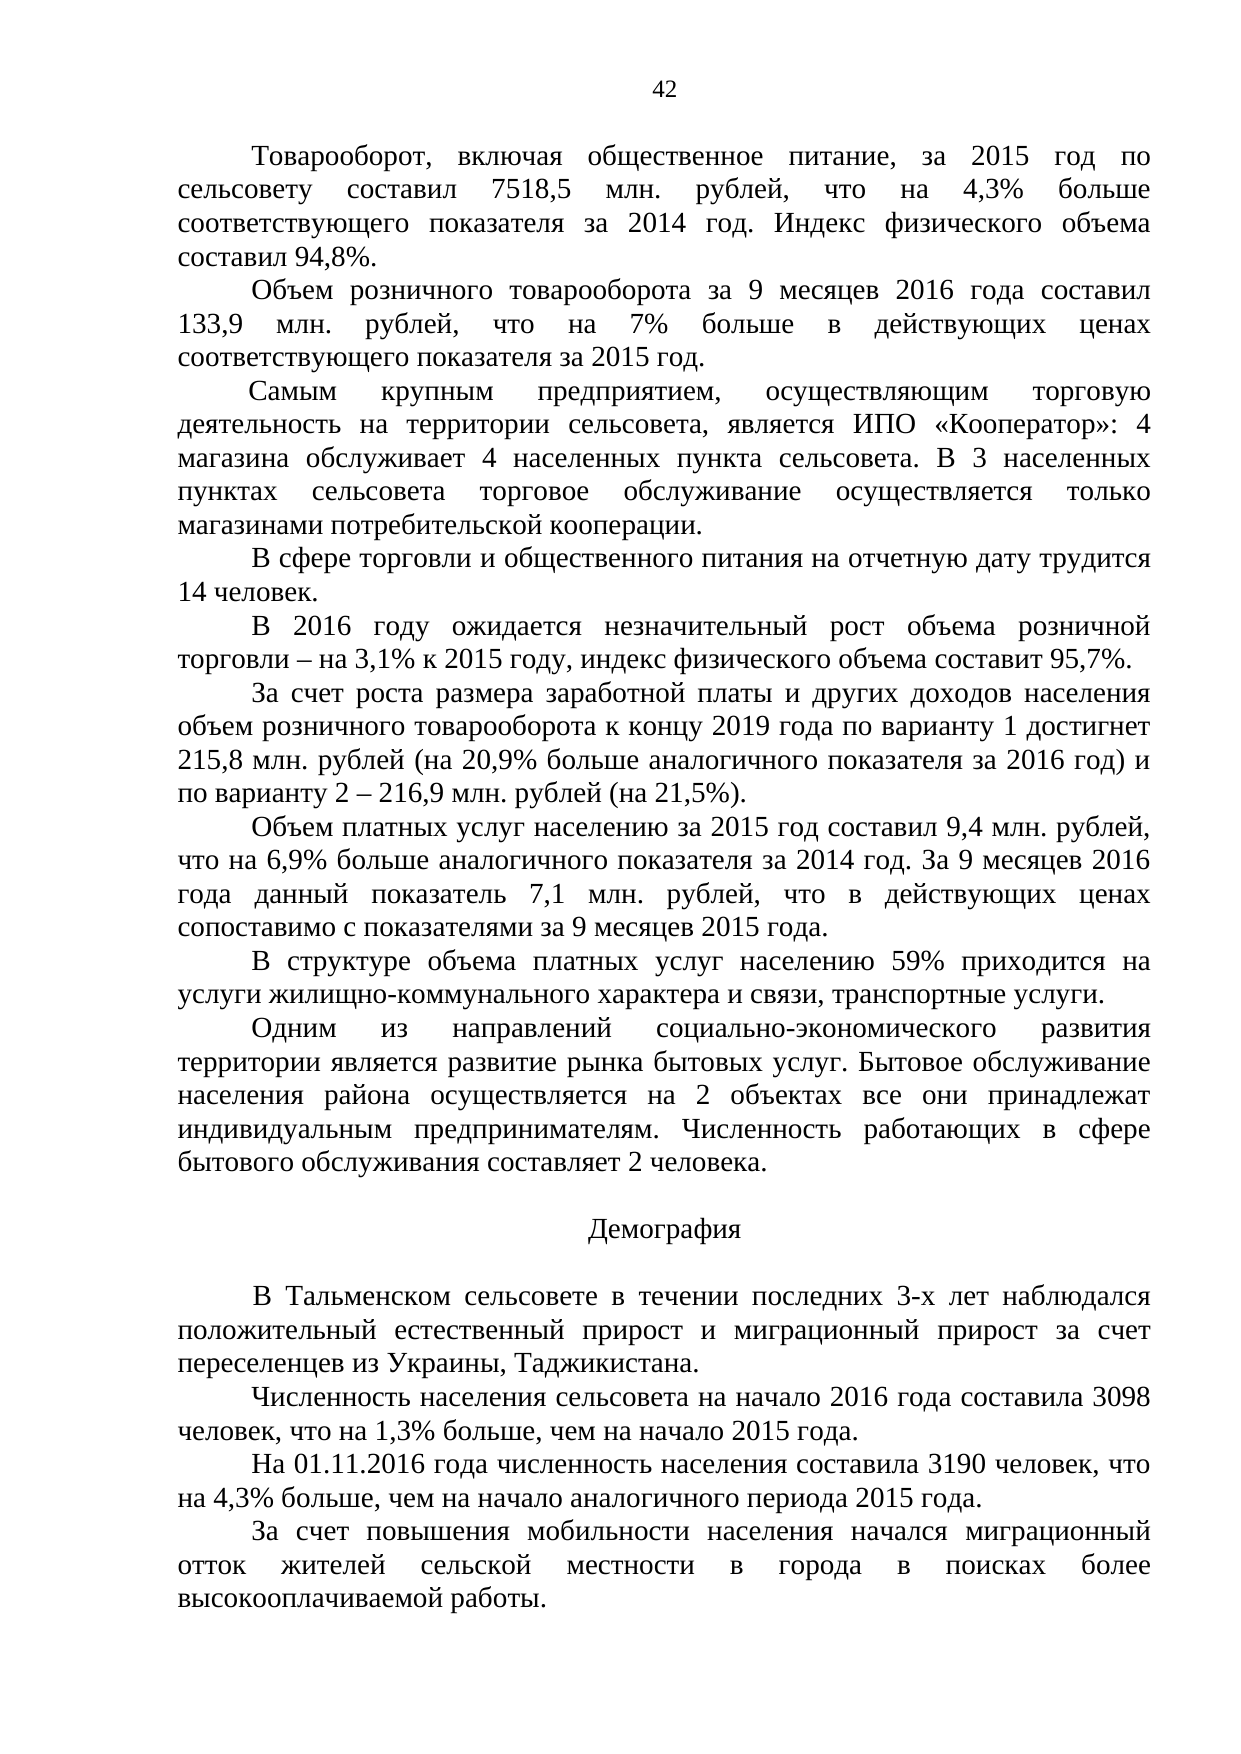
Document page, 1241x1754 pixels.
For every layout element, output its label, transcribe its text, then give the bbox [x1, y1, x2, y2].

text В Тальменском сельсовете в течении последних 3-х лет наблюдался положительный естественный прирост и миграционный прирост за счет переселенцев из Украины, Таджикистана. [177, 1278, 1152, 1379]
text В сфере торговли и общественного питания на отчетную дату трудится 14 человек. [177, 541, 1152, 608]
text Численность населения сельсовета на начало 2016 года составила 3098 человек, что на 1,3% больше, чем на начало 2015 года. [177, 1379, 1152, 1446]
text За счет повышения мобильности населения начался миграционный отток жителей сельской местности в города в поисках более высокооплачиваемой работы. [177, 1513, 1152, 1614]
text В 2016 году ожидается незначительный рост объема розничной торговли – на 3,1% к 2015 году, индекс физического объема составит 95,7%. [177, 608, 1152, 675]
text Товарооборот, включая общественное питание, за 2015 год по сельсовету составил 7518,5 млн. рублей, что на 4,3% больше соответствующего показателя за 2014 год. Индекс физического объема составил 94,8%. [177, 138, 1152, 272]
text Самым крупным предприятием, осуществляющим торговую деятельность на территории сельсовета, является ИПО «Кооператор»: 4 магазина обслуживает 4 населенных пункта сельсовета. В 3 населенных пунктах сельсовета торговое обслуживание осуществляется только магазинами потребительской кооперации. [177, 373, 1152, 541]
text Одним из направлений социально-экономического развития территории является развитие рынка бытовых услуг. Бытовое обслуживание населения района осуществляется на 2 объектах все они принадлежат индивидуальным предпринимателям. Численность работающих в сфере бытового обслуживания составляет 2 человека. [177, 1010, 1152, 1178]
text Демография [177, 1211, 1152, 1245]
text Объем розничного товарооборота за 9 месяцев 2016 года составил 133,9 млн. рублей, что на 7% больше в действующих ценах соответствующего показателя за 2015 год. [177, 272, 1152, 373]
text На 01.11.2016 года численность населения составила 3190 человек, что на 4,3% больше, чем на начало аналогичного периода 2015 года. [177, 1446, 1152, 1513]
text В структуре объема платных услуг населению 59% приходится на услуги жилищно-коммунального характера и связи, транспортные услуги. [177, 943, 1152, 1010]
text За счет роста размера заработной платы и других доходов населения объем розничного товарооборота к концу 2019 года по варианту 1 достигнет 215,8 млн. рублей (на 20,9% больше аналогичного показателя за 2016 год) и по варианту 2 – 216,9 млн. рублей (на 21,5%). [177, 675, 1152, 809]
text Объем платных услуг населению за 2015 год составил 9,4 млн. рублей, что на 6,9% больше аналогичного показателя за 2014 год. За 9 месяцев 2016 года данный показатель 7,1 млн. рублей, что в действующих ценах сопоставимо с показателями за 9 месяцев 2015 года. [177, 809, 1152, 943]
